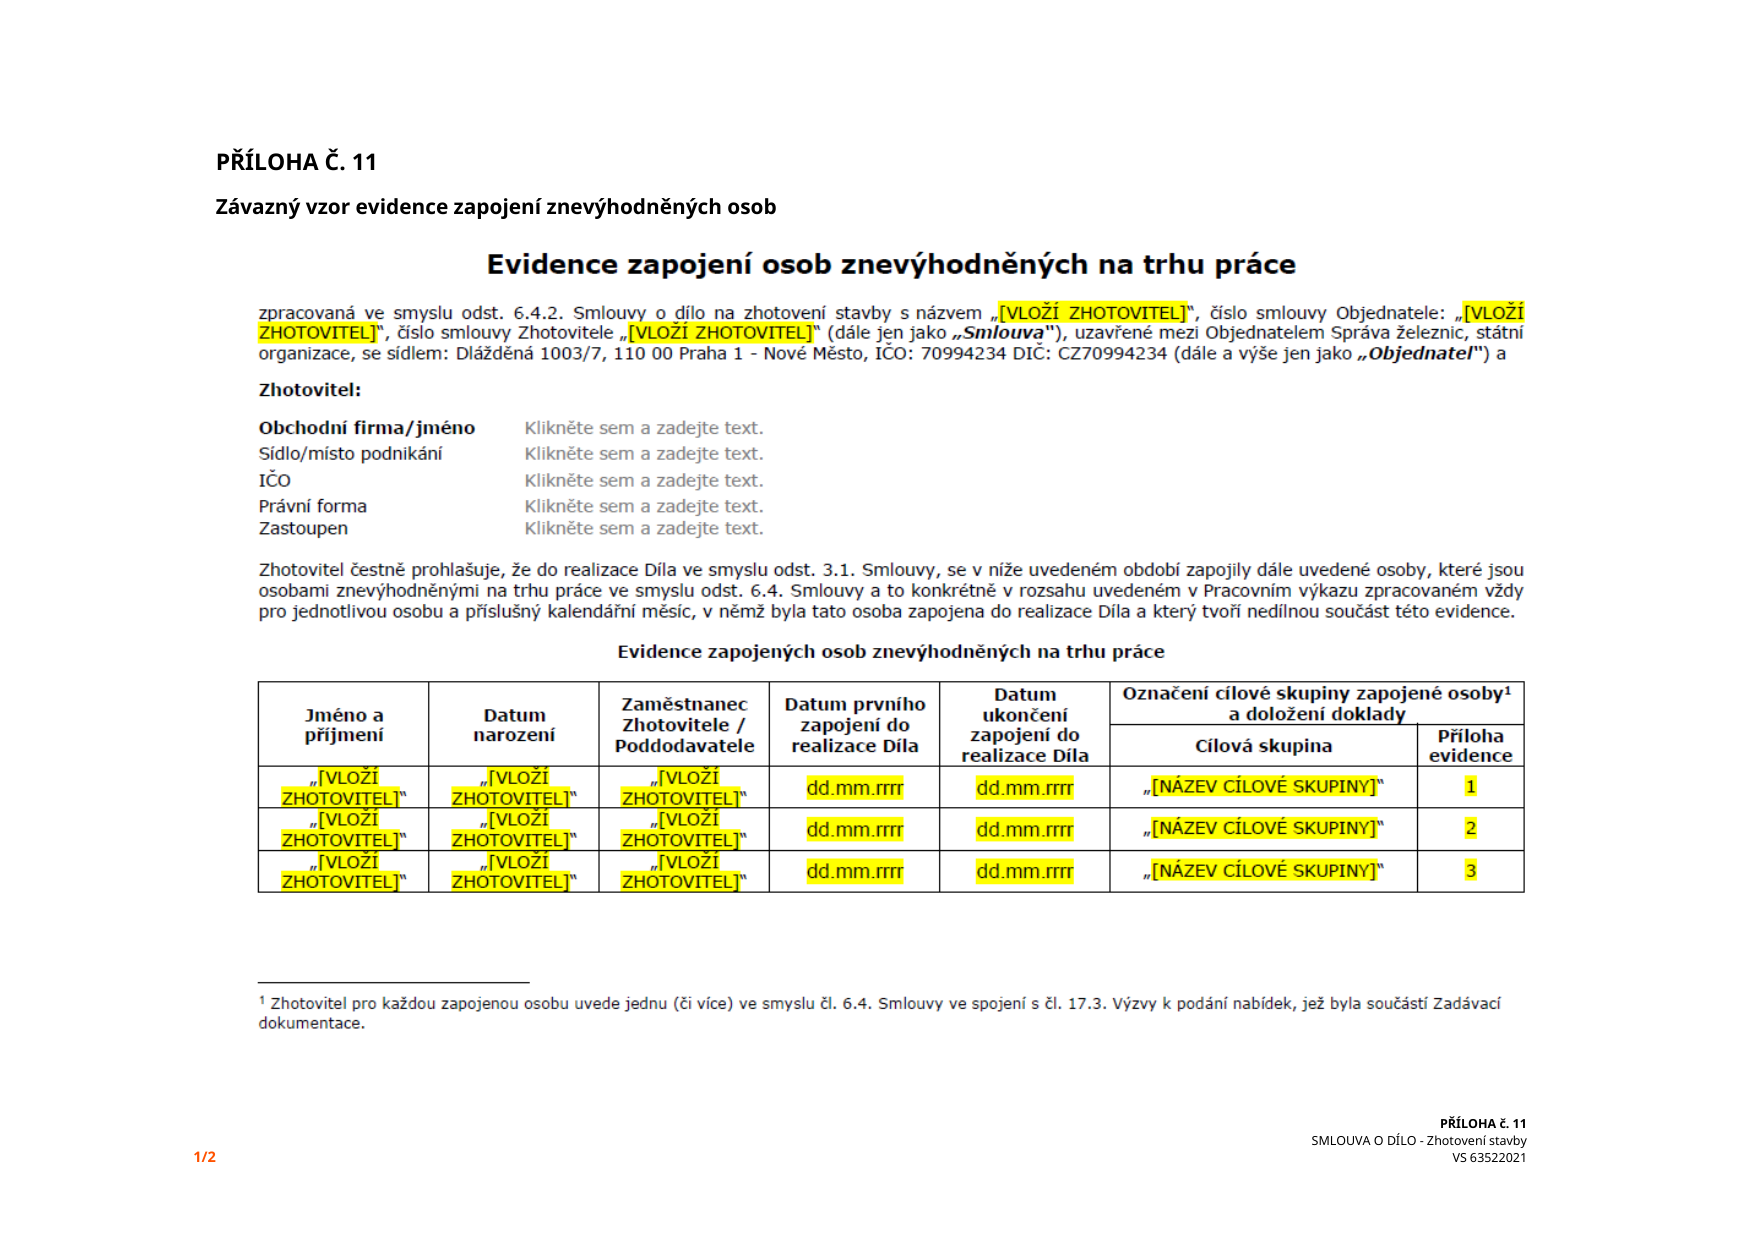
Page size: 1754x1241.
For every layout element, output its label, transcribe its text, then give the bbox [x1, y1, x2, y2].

text Příloha č. 11 [216, 146, 1606, 177]
text Závazný vzor evidence zapojení znevýhodněných osob [216, 192, 1606, 221]
